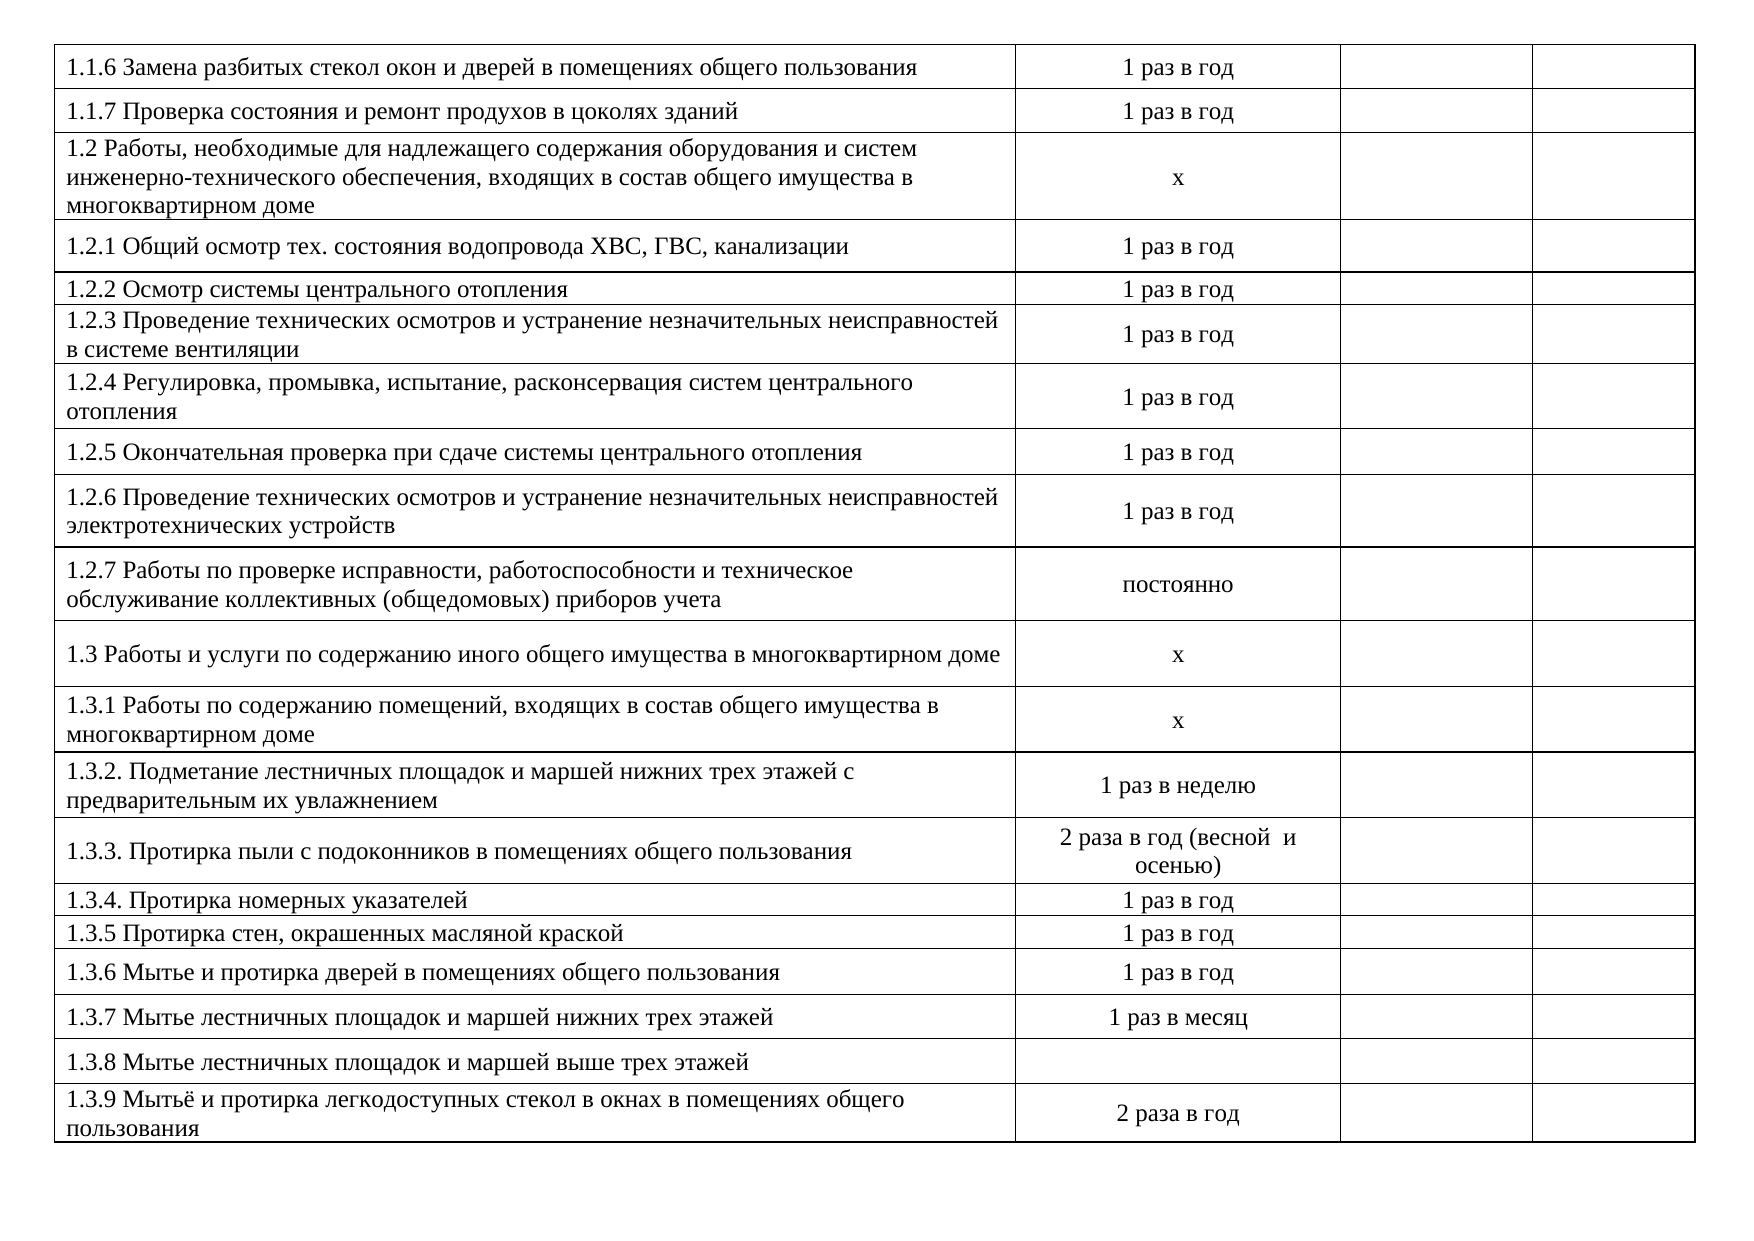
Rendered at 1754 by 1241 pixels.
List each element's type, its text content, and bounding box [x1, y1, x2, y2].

table_cell [1533, 133, 1694, 219]
table_cell 1.2.5 Окончательная проверка при сдаче системы центрального отопления [55, 429, 1015, 474]
table_cell 1.3.6 Мытье и протирка дверей в помещениях общего пользования [55, 949, 1015, 994]
table_cell [1341, 916, 1532, 948]
table_cell 1.3.1 Работы по содержанию помещений, входящих в состав общего имущества в многоквартирном доме [55, 687, 1015, 751]
table_cell x [1016, 621, 1340, 686]
table_cell 1.2.1 Общий осмотр тех. состояния водопровода ХВС, ГВС, канализации [55, 220, 1015, 271]
table_cell [1341, 548, 1532, 620]
table_cell [1533, 621, 1694, 686]
table_cell [1341, 621, 1532, 686]
table_cell 1.1.6 Замена разбитых стекол окон и дверей в помещениях общего пользования [55, 45, 1015, 88]
table_cell [1533, 429, 1694, 474]
table_cell 1.3.2. Подметание лестничных площадок и маршей нижних трех этажей с предварительным их увлажнением [55, 753, 1015, 817]
table_cell [1341, 884, 1532, 915]
table_cell [1533, 687, 1694, 751]
table_cell 1.2.2 Осмотр системы центрального отопления [55, 273, 1015, 304]
table_cell [1533, 45, 1694, 88]
table_cell 1 раз в месяц [1016, 995, 1340, 1038]
table_cell 1 раз в год [1016, 364, 1340, 428]
table_cell [1341, 753, 1532, 817]
table_cell 1.3 Работы и услуги по содержанию иного общего имущества в многоквартирном доме [55, 621, 1015, 686]
table_cell [1016, 1039, 1340, 1083]
table_cell 1 раз в год [1016, 916, 1340, 948]
table_cell 1 раз в год [1016, 89, 1340, 132]
table_cell [1341, 818, 1532, 883]
table_cell 1.2.6 Проведение технических осмотров и устранение незначительных неисправностей электротехнических устройств [55, 475, 1015, 546]
table_cell [1533, 89, 1694, 132]
table_cell 1 раз в год [1016, 273, 1340, 304]
table_cell 1.3.3. Протирка пыли с подоконников в помещениях общего пользования [55, 818, 1015, 883]
table_cell 1 раз в год [1016, 220, 1340, 271]
table_cell 1.3.5 Протирка стен, окрашенных масляной краской [55, 916, 1015, 948]
table_cell 2 раза в год (весной и осенью) [1016, 818, 1340, 883]
table_cell [1533, 1039, 1694, 1083]
table_cell [1341, 1084, 1532, 1141]
table_cell постоянно [1016, 548, 1340, 620]
table_cell [1533, 475, 1694, 546]
table_cell x [1016, 687, 1340, 751]
table_cell [1533, 273, 1694, 304]
table_cell [1341, 995, 1532, 1038]
table_cell 1.3.7 Мытье лестничных площадок и маршей нижних трех этажей [55, 995, 1015, 1038]
table_cell [1533, 995, 1694, 1038]
table_cell [1533, 1084, 1694, 1141]
table_cell 1.2 Работы, необходимые для надлежащего содержания оборудования и систем инженерно-технического обеспечения, входящих в состав общего имущества в многоквартирном доме [55, 133, 1015, 219]
table_cell 1.3.4. Протирка номерных указателей [55, 884, 1015, 915]
table_cell [1341, 220, 1532, 271]
table_cell 1 раз в год [1016, 475, 1340, 546]
table_cell [1341, 89, 1532, 132]
table_cell [1341, 45, 1532, 88]
table_cell [1341, 475, 1532, 546]
table_cell 1.2.3 Проведение технических осмотров и устранение незначительных неисправностей в системе вентиляции [55, 305, 1015, 363]
table_cell 1.3.8 Мытье лестничных площадок и маршей выше трех этажей [55, 1039, 1015, 1083]
table_cell [1533, 818, 1694, 883]
table_cell 1.2.4 Регулировка, промывка, испытание, расконсервация систем центрального отопления [55, 364, 1015, 428]
table_cell 1 раз в год [1016, 429, 1340, 474]
table_cell 1 раз в год [1016, 305, 1340, 363]
table_cell x [1016, 133, 1340, 219]
table_cell [1533, 548, 1694, 620]
table_cell [1341, 364, 1532, 428]
table_cell 1 раз в год [1016, 949, 1340, 994]
table_cell 1.2.7 Работы по проверке исправности, работоспособности и техническое обслуживание коллективных (общедомовых) приборов учета [55, 548, 1015, 620]
table_cell [1341, 1039, 1532, 1083]
table_cell 1 раз в год [1016, 884, 1340, 915]
table_cell 1 раз в неделю [1016, 753, 1340, 817]
table_cell [1341, 429, 1532, 474]
table_cell [1533, 753, 1694, 817]
table_cell [1341, 305, 1532, 363]
table_cell [1533, 916, 1694, 948]
table_cell [1341, 273, 1532, 304]
table_cell 2 раза в год [1016, 1084, 1340, 1141]
table_cell [1341, 949, 1532, 994]
table_cell [1533, 364, 1694, 428]
table_cell [1341, 687, 1532, 751]
table_cell 1.1.7 Проверка состояния и ремонт продухов в цоколях зданий [55, 89, 1015, 132]
table_cell [1533, 949, 1694, 994]
table_cell 1 раз в год [1016, 45, 1340, 88]
table_cell [1533, 220, 1694, 271]
table_cell [1533, 884, 1694, 915]
table_cell 1.3.9 Мытьё и протирка легкодоступных стекол в окнах в помещениях общего пользования [55, 1084, 1015, 1141]
table_cell [1341, 133, 1532, 219]
table_cell [1533, 305, 1694, 363]
